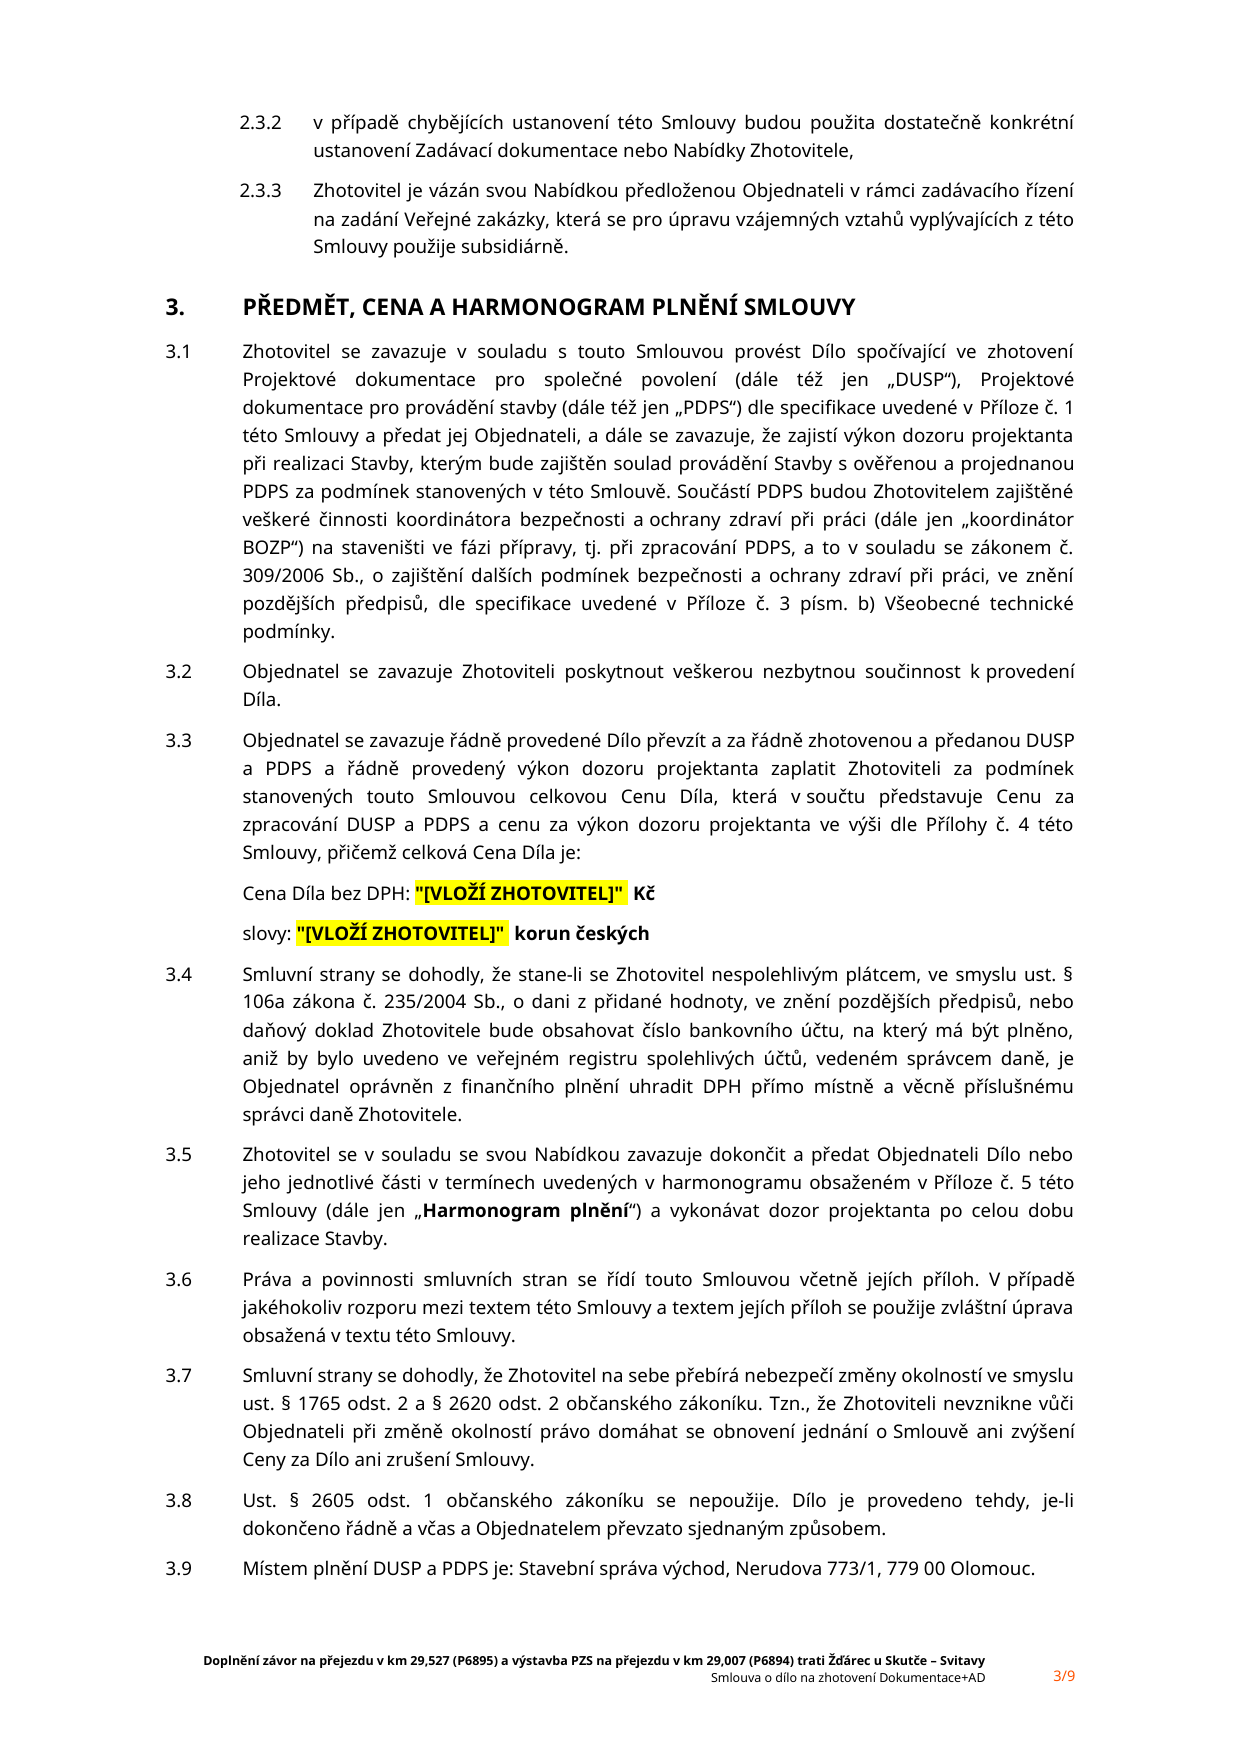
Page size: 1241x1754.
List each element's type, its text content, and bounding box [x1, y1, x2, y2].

text Zhotovitel se v souladu se svou Nabídkou zavazuje dokončit a předat Objednateli Dílo nebo jeho jednotlivé části v termínech uvedených v harmonogramu obsaženém v Příloze č. 5 této Smlouvy (dále jen „Harmonogram plnění“) a vykonávat dozor projektanta po celou dobu realizace Stavby. [165, 1141, 1075, 1251]
list Zhotovitel je vázán svou Nabídkou předloženou Objednateli v rámci zadávacího řízení na zadání Veřejné zakázky, která se pro úpravu vzájemných vztahů vyplývajících z této Smlouvy použije subsidiárně. [239, 178, 1075, 259]
list v případě chybějících ustanovení této Smlouvy budou použita dostatečně konkrétní ustanovení Zadávací dokumentace nebo Nabídky Zhotovitele, [239, 109, 1075, 163]
text Objednatel se zavazuje Zhotoviteli poskytnout veškerou nezbytnou součinnost k provedení Díla. [165, 659, 1075, 712]
text Cena Díla bez DPH: Kč [628, 880, 1075, 905]
text Objednatel se zavazuje řádně provedené Dílo převzít a za řádně zhotovenou a předanou DUSP a PDPS a řádně provedený výkon dozoru projektanta zaplatit Zhotoviteli za podmínek stanovených touto Smlouvou celkovou Cenu Díla, která v součtu představuje Cenu za zpracování DUSP a PDPS a cenu za výkon dozoru projektanta ve výši dle Přílohy č. 4 této Smlouvy, přičemž celková Cena Díla je: [165, 727, 1075, 865]
text Cena Díla bez DPH: Kč [242, 880, 415, 905]
text Místem plnění DUSP a PDPS je: Stavební správa východ, Nerudova 773/1, 779 00 Olomouc. [165, 1556, 1075, 1581]
text Smluvní strany se dohodly, že Zhotovitel na sebe přebírá nebezpečí změny okolností ve smyslu ust. § 1765 odst. 2 a § 2620 odst. 2 občanského zákoníku. Tzn., že Zhotoviteli nevznikne vůči Objednateli při změně okolností právo domáhat se obnovení jednání o Smlouvě ani zvýšení Ceny za Dílo ani zrušení Smlouvy. [165, 1363, 1075, 1472]
text Smluvní strany se dohodly, že stane-li se Zhotovitel nespolehlivým plátcem, ve smyslu ust. § 106a zákona č. 235/2004 Sb., o dani z přidané hodnoty, ve znění pozdějších předpisů, nebo daňový doklad Zhotovitele bude obsahovat číslo bankovního účtu, na který má být plněno, aniž by bylo uvedeno ve veřejném registru spolehlivých účtů, vedeném správcem daně, je Objednatel oprávněn z finančního plnění uhradit DPH přímo místně a věcně příslušnému správci daně Zhotovitele. [165, 961, 1075, 1126]
text Práva a povinnosti smluvních stran se řídí touto Smlouvou včetně jejích příloh. V případě jakéhokoliv rozporu mezi textem této Smlouvy a textem jejích příloh se použije zvláštní úprava obsažená v textu této Smlouvy. [165, 1266, 1075, 1348]
text PŘEDMĚT, CENA A HARMONOGRAM PLNĚNÍ SMLOUVY [165, 291, 1075, 322]
text Zhotovitel se zavazuje v souladu s touto Smlouvou provést Dílo spočívající ve zhotovení Projektové dokumentace pro společné povolení (dále též jen „DUSP“), Projektové dokumentace pro provádění stavby (dále též jen „PDPS“) dle specifikace uvedené v Příloze č. 1 této Smlouvy a předat jej Objednateli, a dále se zavazuje, že zajistí výkon dozoru projektanta při realizaci Stavby, kterým bude zajištěn soulad provádění Stavby s ověřenou a projednanou PDPS za podmínek stanovených v této Smlouvě. Součástí PDPS budou Zhotovitelem zajištěné veškeré činnosti koordinátora bezpečnosti a ochrany zdraví při práci (dále jen „koordinátor BOZP“) na staveništi ve fázi přípravy, tj. při zpracování PDPS, a to v souladu se zákonem č. 309/2006 Sb., o zajištění dalších podmínek bezpečnosti a ochrany zdraví při práci, ve znění pozdějších předpisů, dle specifikace uvedené v Příloze č. 3 písm. b) Všeobecné technické podmínky. [165, 338, 1075, 644]
text slovy: korun českých [509, 920, 1075, 946]
text Ust. § 2605 odst. 1 občanského zákoníku se nepoužije. Dílo je provedeno tehdy, je-li dokončeno řádně a včas a Objednatelem převzato sjednaným způsobem. [165, 1487, 1075, 1541]
text slovy: korun českých [242, 920, 296, 946]
